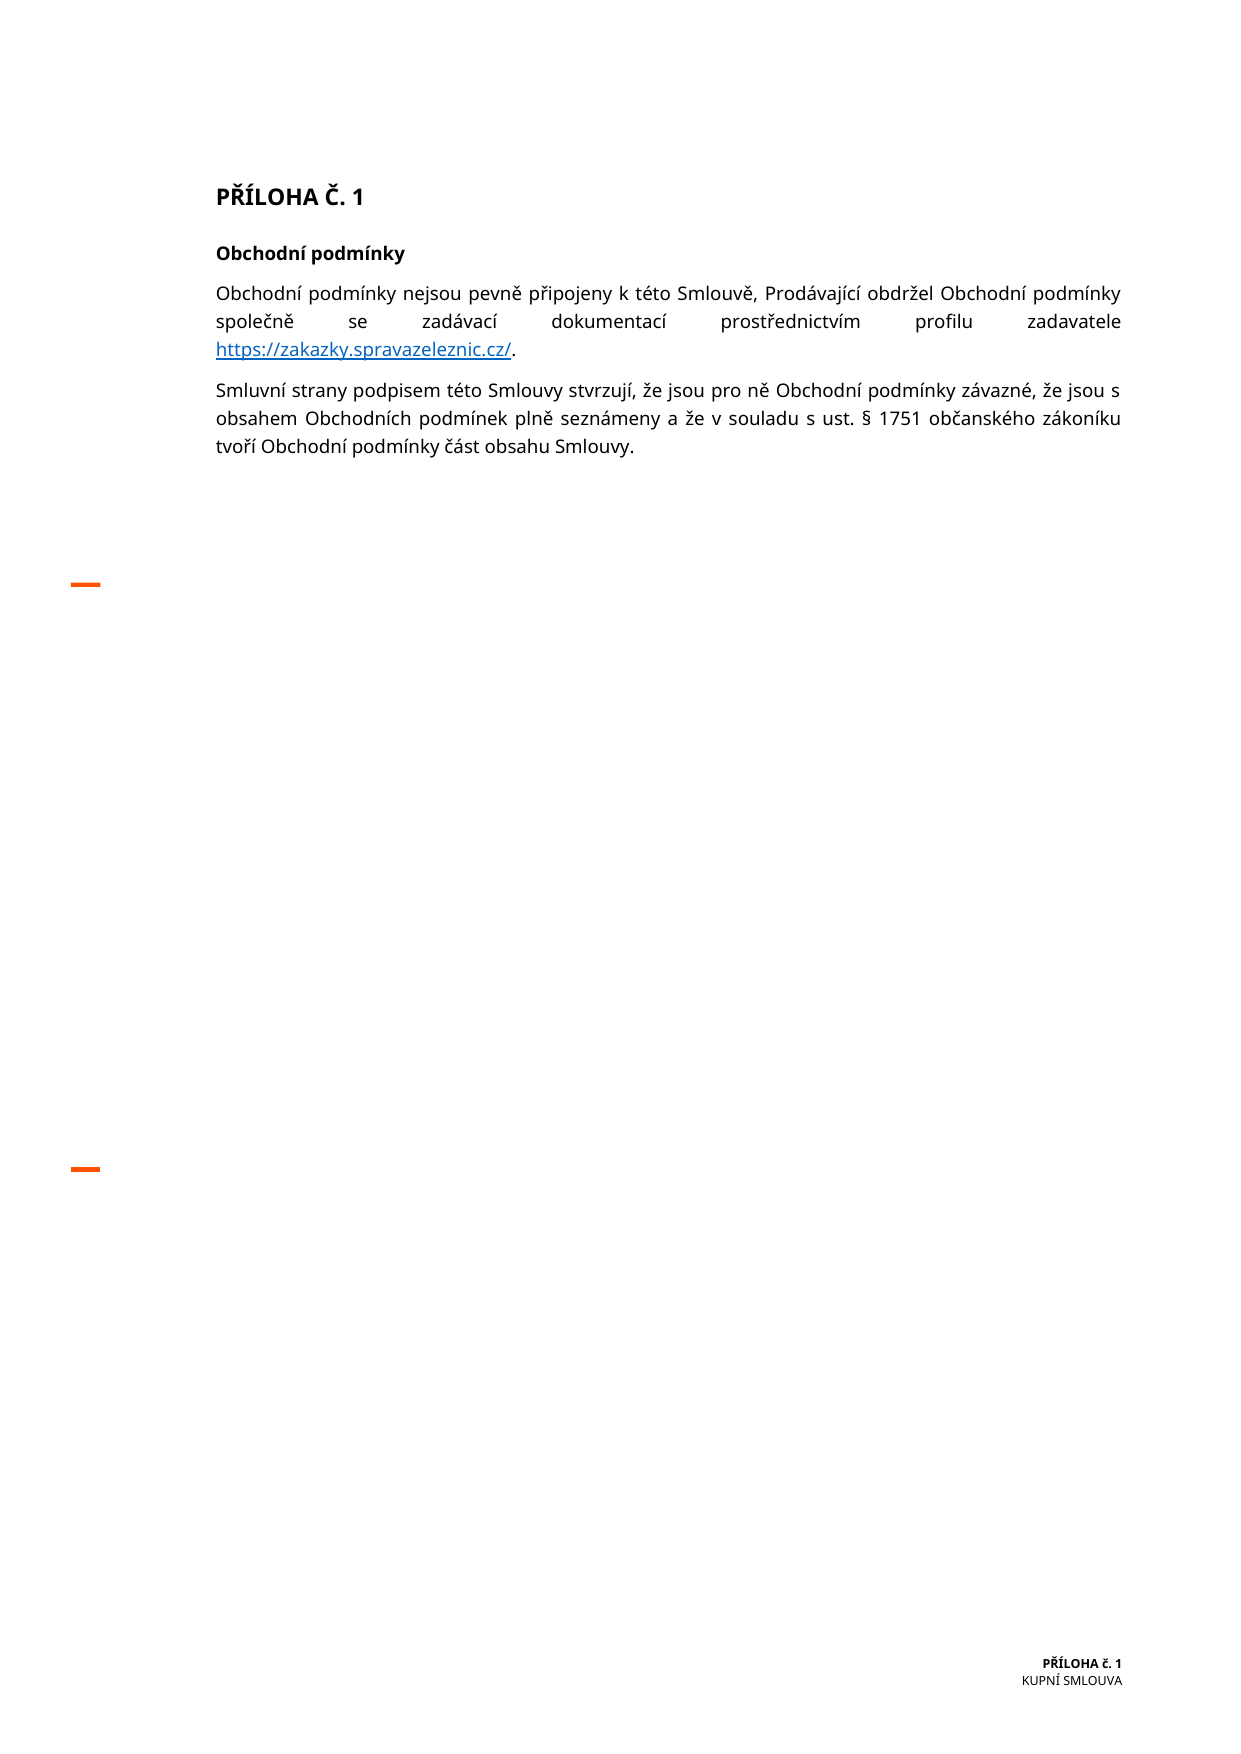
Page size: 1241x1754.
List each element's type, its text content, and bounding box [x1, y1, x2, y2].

text Příloha č. 1 [216, 181, 1122, 212]
text Obchodní podmínky [216, 240, 1122, 266]
text Obchodní podmínky nejsou pevně připojeny k této Smlouvě, Prodávající obdržel Obchodní podmínky společně se zadávací dokumentací prostřednictvím profilu zadavatele https://zakazky.spravazeleznic.cz/. [216, 281, 1122, 362]
text Smluvní strany podpisem této Smlouvy stvrzují, že jsou pro ně Obchodní podmínky závazné, že jsou s obsahem Obchodních podmínek plně seznámeny a že v souladu s ust. § 1751 občanského zákoníku tvoří Obchodní podmínky část obsahu Smlouvy. [216, 377, 1122, 459]
